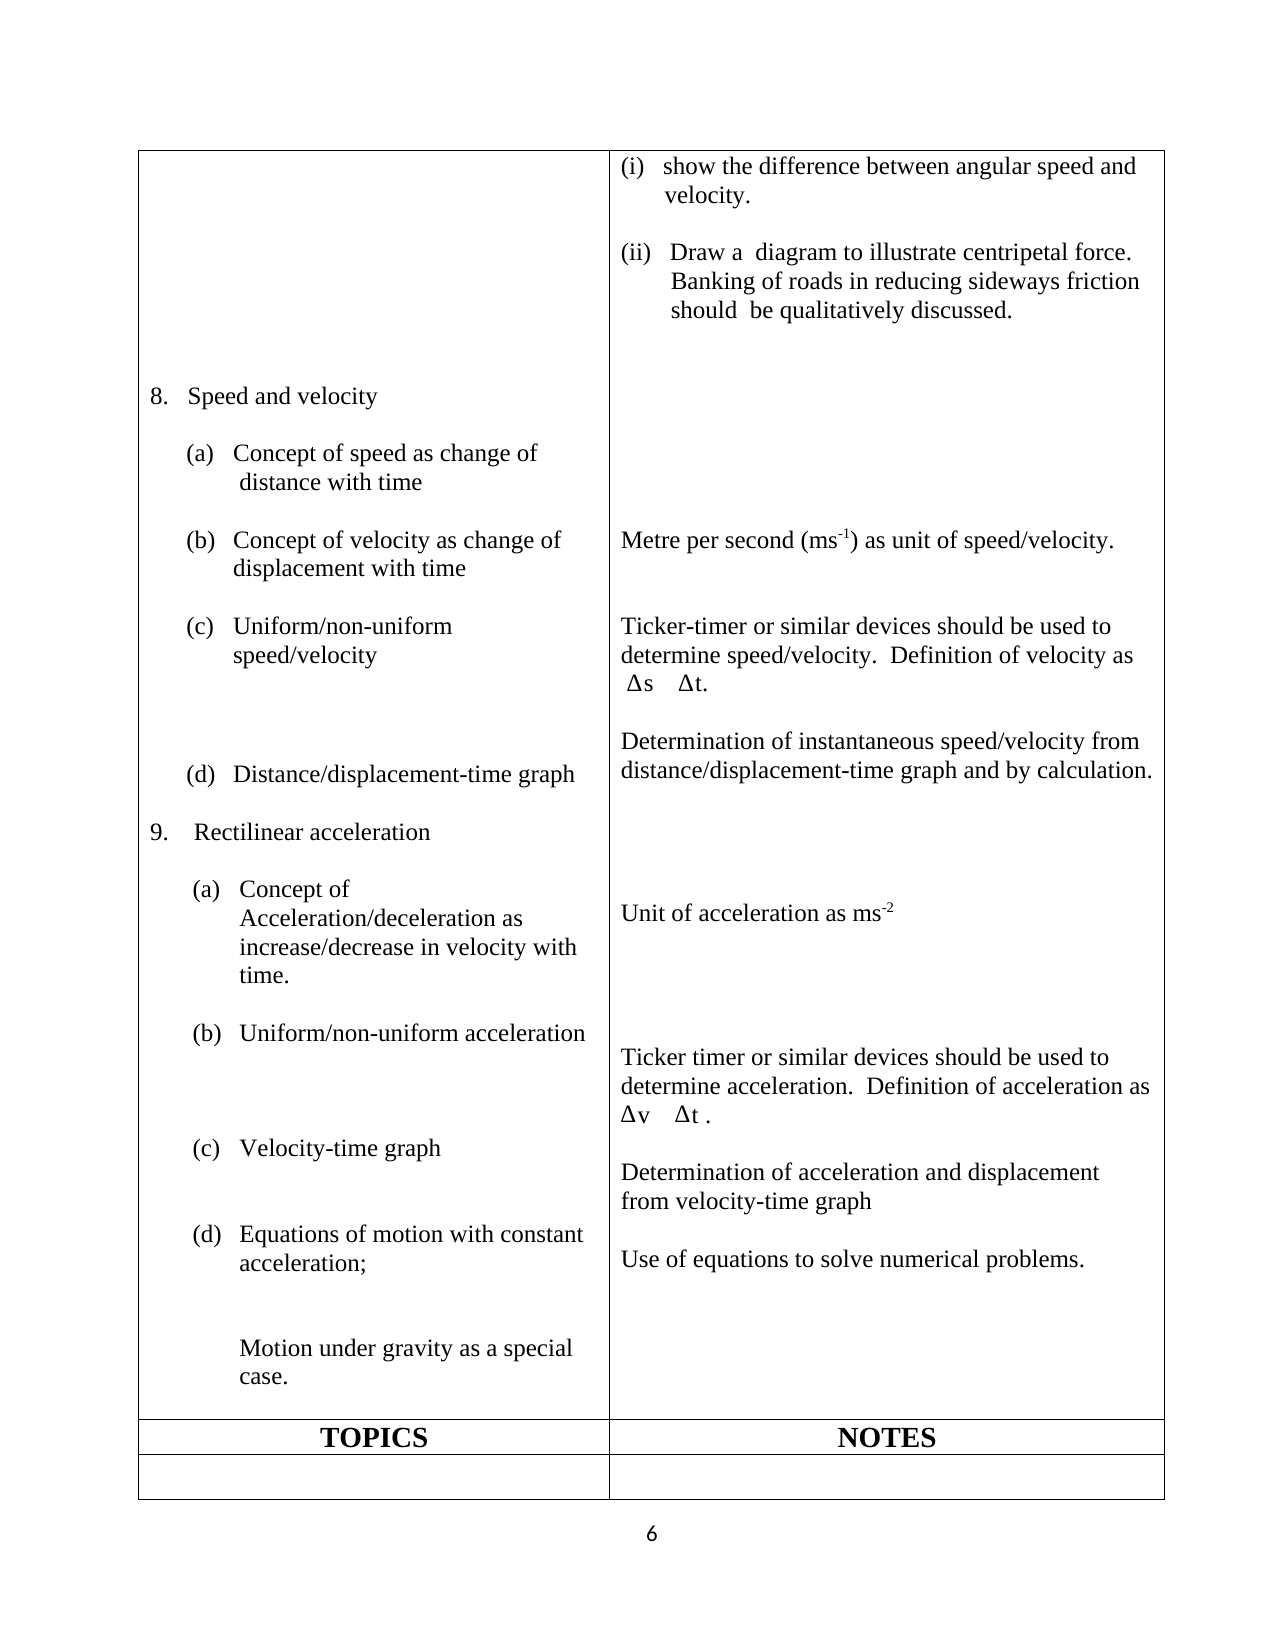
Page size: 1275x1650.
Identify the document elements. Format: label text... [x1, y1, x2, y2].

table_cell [139, 1455, 609, 1499]
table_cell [610, 1455, 1164, 1499]
table_cell TOPICS [139, 1420, 609, 1453]
table_cell (i) show the difference between angular speed and velocity. (ii) Draw a diagram to illustrate centripetal force. Banking of roads in reducing sideways friction should be qualitatively discussed. Metre per second (ms-1) as unit of speed/velocity. Ticker-timer or similar devices should be used to determine speed/velocity. Definition of velocity as s t. Determination of instantaneous speed/velocity from distance/displacement-time graph and by calculation. Unit of acceleration as ms-2 Ticker timer or similar devices should be used to determine acceleration. Definition of acceleration as v t . Determination of acceleration and displacement from velocity-time graph Use of equations to solve numerical problems. [610, 151, 1164, 1419]
table_cell 8. Speed and velocity Concept of speed as change of distance with time Concept of velocity as change of displacement with time Uniform/non-uniform speed/velocity Distance/displacement-time graph 9. Rectilinear acceleration Concept of Acceleration/deceleration as increase/decrease in velocity with time. Uniform/non-uniform acceleration Velocity-time graph Equations of motion with constant acceleration; Motion under gravity as a special case. [139, 151, 609, 1419]
table_cell NOTES [610, 1420, 1164, 1453]
